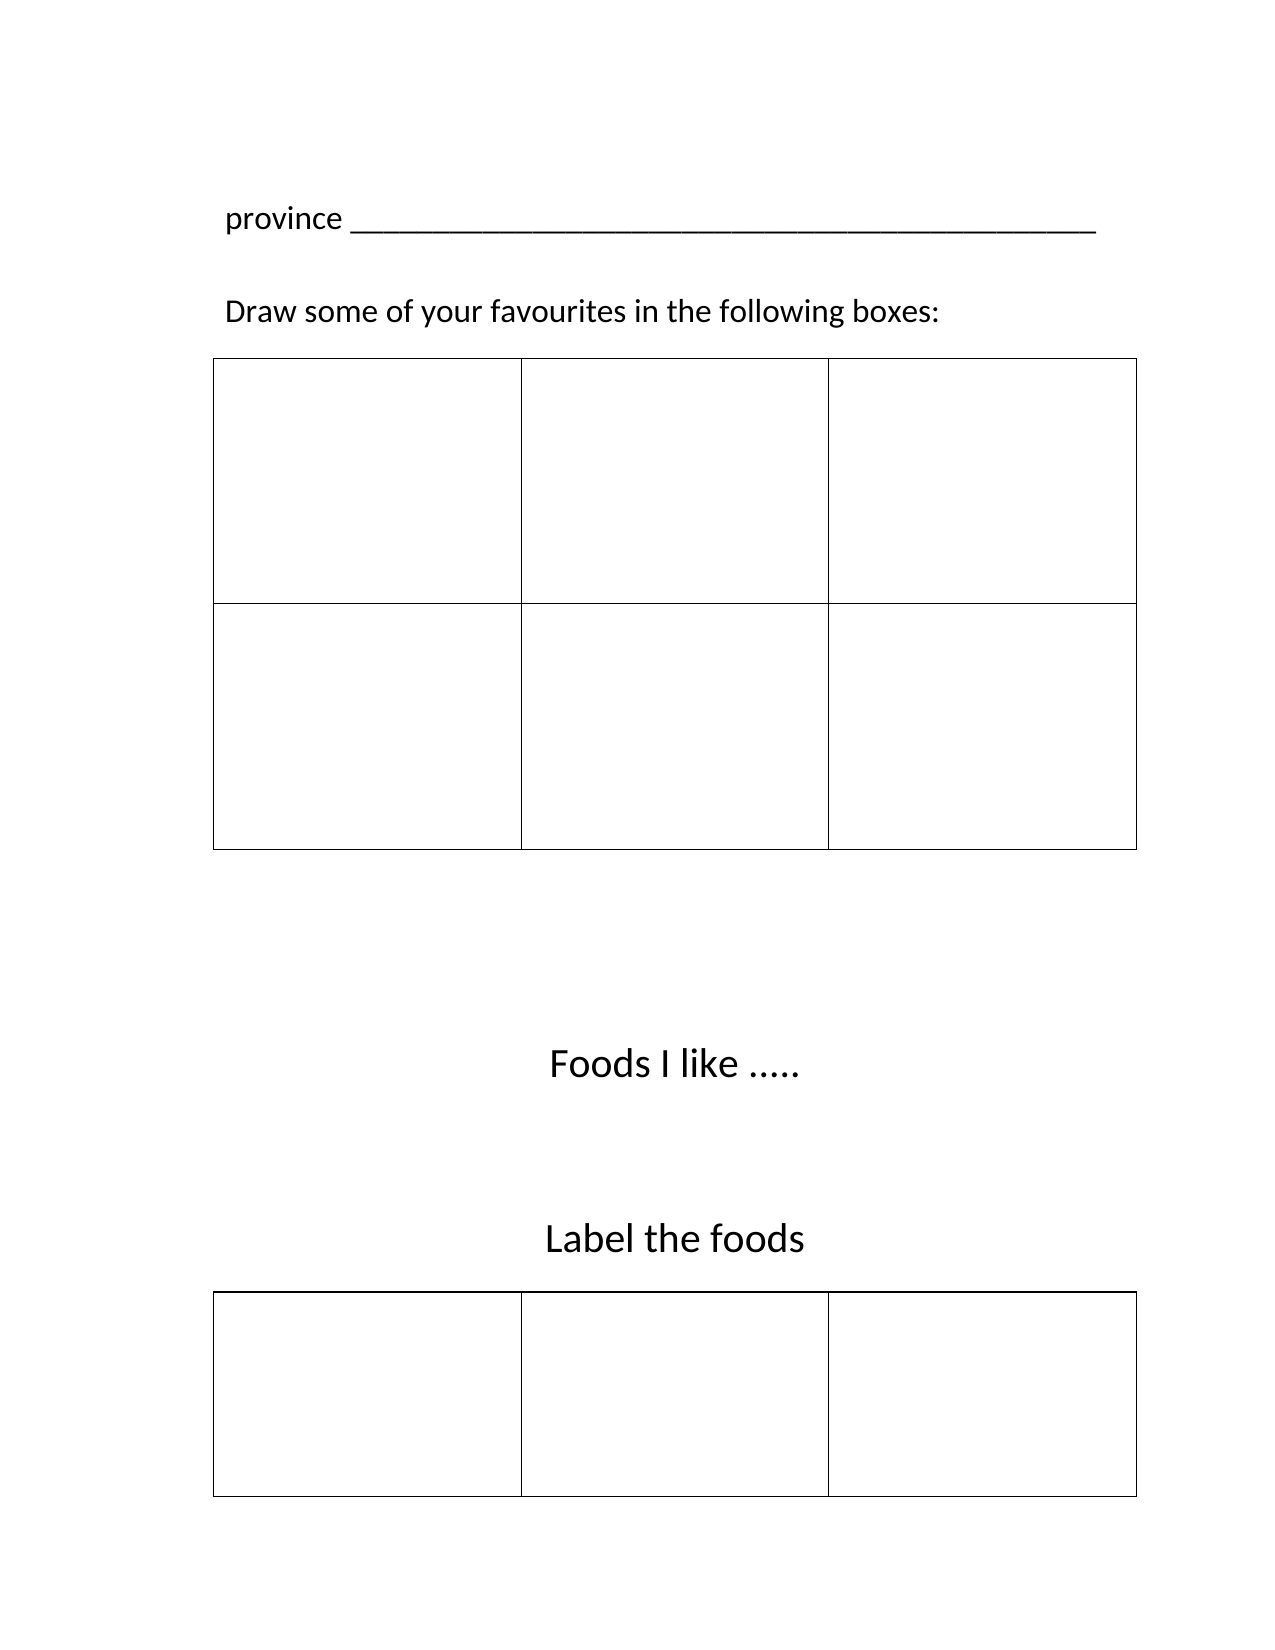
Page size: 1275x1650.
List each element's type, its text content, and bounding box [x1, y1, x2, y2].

table_cell [214, 604, 521, 849]
table_header [829, 1293, 1136, 1496]
table_header [214, 359, 521, 603]
table_header [522, 359, 828, 603]
list province _____________________________________________ [225, 197, 1125, 237]
table_header [214, 1293, 521, 1496]
list Draw some of your favourites in the following boxes: [225, 290, 1125, 331]
table_header [522, 1293, 828, 1496]
table_header [829, 359, 1136, 603]
table_cell [829, 604, 1136, 849]
table_cell [522, 604, 828, 849]
list Label the foods [225, 1212, 1125, 1263]
list Foods I like ..... [225, 1037, 1125, 1088]
